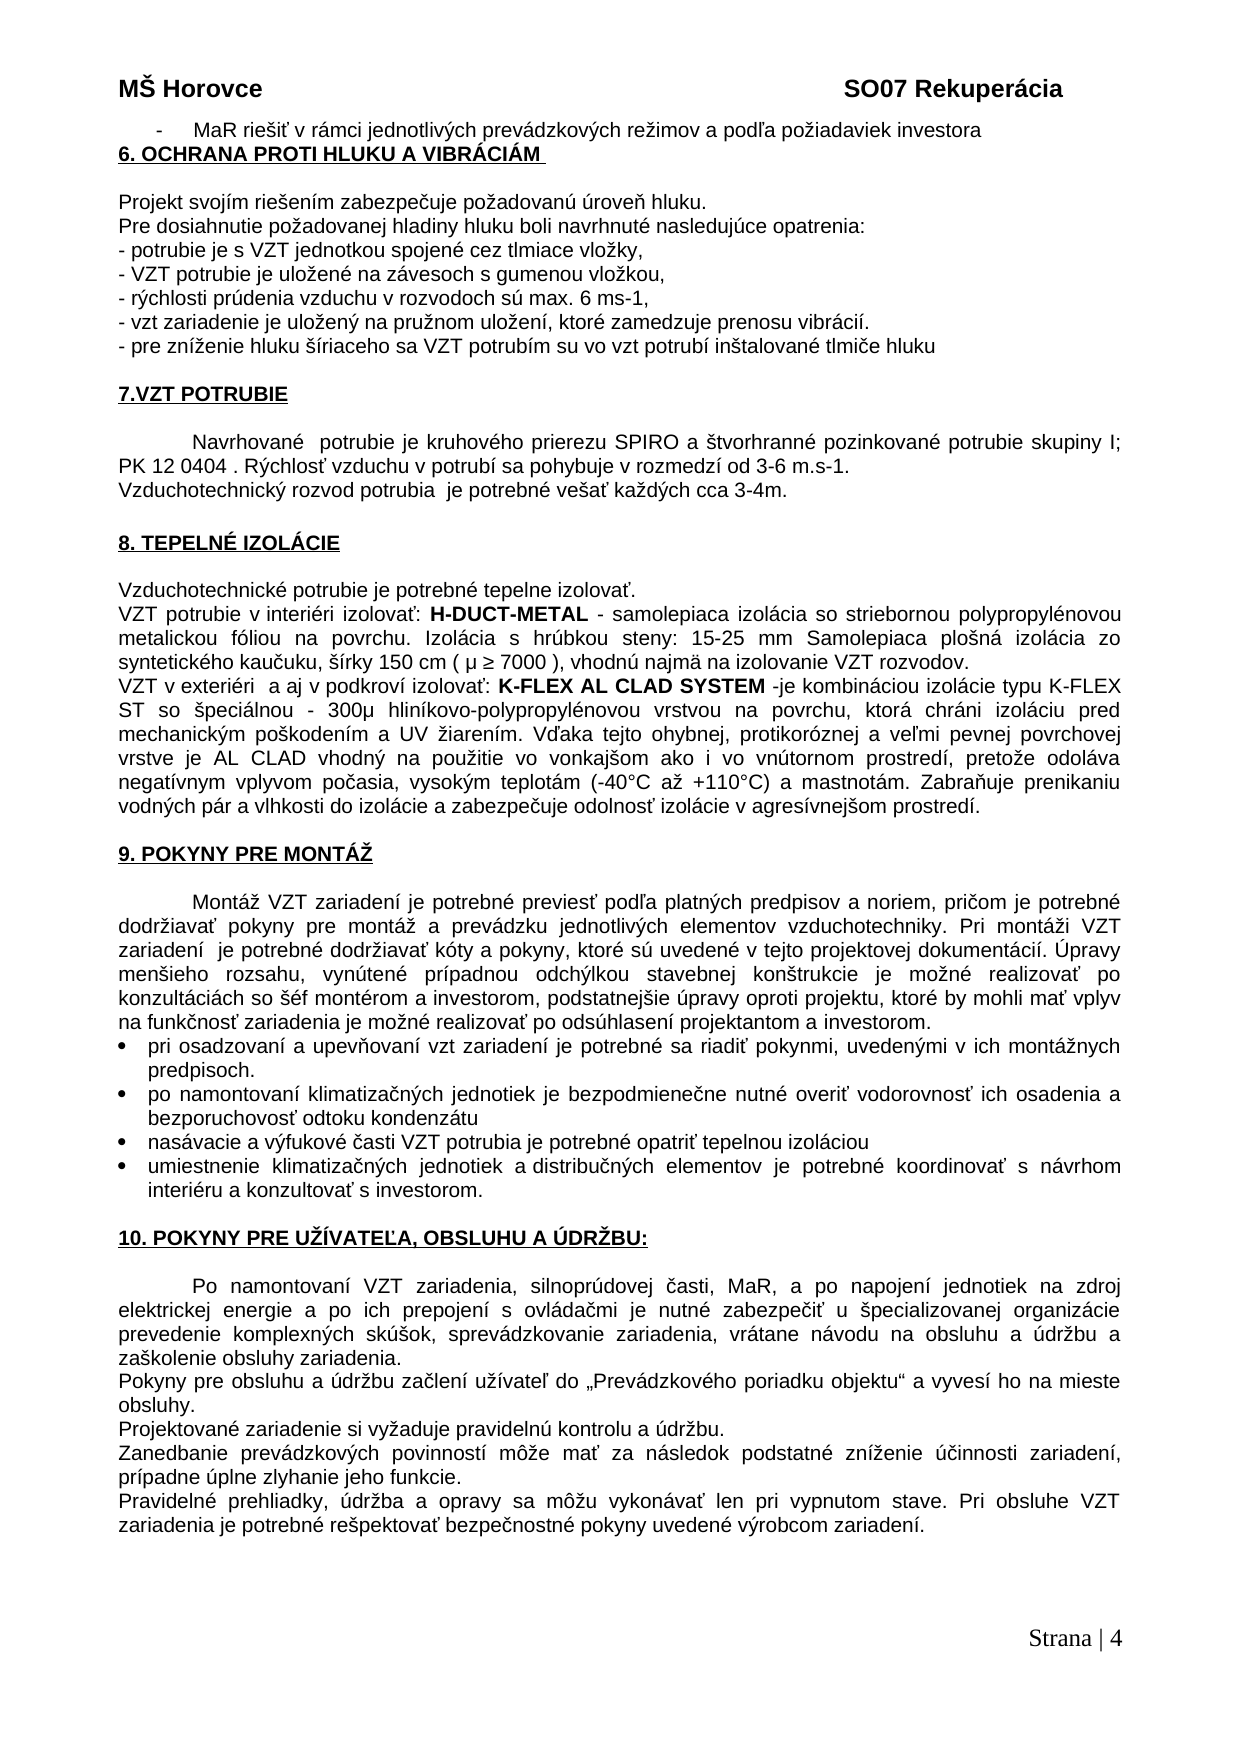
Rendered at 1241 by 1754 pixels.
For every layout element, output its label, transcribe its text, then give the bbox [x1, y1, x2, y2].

text - pre zníženie hluku šíriaceho sa VZT potrubím su vo vzt potrubí inštalované tlmiče hluku [118, 334, 1122, 358]
list Projektované zariadenie si vyžaduje pravidelnú kontrolu a údržbu. [118, 1417, 1122, 1441]
text Projekt svojím riešením zabezpečuje požadovanú úroveň hluku. [118, 190, 1122, 214]
text 6. OCHRANA PROTI HLUKU A VIBRÁCIÁM [118, 142, 1122, 166]
list Zanedbanie prevádzkových povinností môže mať za následok podstatné zníženie účinnosti zariadení, prípadne úplne zlyhanie jeho funkcie. [118, 1441, 1122, 1489]
list Pravidelné prehliadky, údržba a opravy sa môžu vykonávať len pri vypnutom stave. Pri obsluhe VZT zariadenia je potrebné rešpektovať bezpečnostné pokyny uvedené výrobcom zariadení. [118, 1489, 1122, 1537]
list po namontovaní klimatizačných jednotiek je bezpodmienečne nutné overiť vodorovnosť ich osadenia a bezporuchovosť odtoku kondenzátu [118, 1081, 1122, 1129]
text 9. POKYNY PRE MONTÁŽ [118, 842, 1122, 866]
list Po namontovaní VZT zariadenia, silnoprúdovej časti, MaR, a po napojení jednotiek na zdroj elektrickej energie a po ich prepojení s ovládačmi je nutné zabezpečiť u špecializovanej organizácie prevedenie komplexných skúšok, sprevádzkovanie zariadenia, vrátane návodu na obsluhu a údržbu a zaškolenie obsluhy zariadenia. [118, 1273, 1122, 1369]
list Pokyny pre obsluhu a údržbu začlení užívateľ do „Prevádzkového poriadku objektu“ a vyvesí ho na mieste obsluhy. [118, 1369, 1122, 1417]
text 8. TEPELNÉ IZOLÁCIE [118, 530, 1122, 554]
text Montáž VZT zariadení je potrebné previesť podľa platných predpisov a noriem, pričom je potrebné dodržiavať pokyny pre montáž a prevádzku jednotlivých elementov vzduchotechniky. Pri montáži VZT zariadení je potrebné dodržiavať kóty a pokyny, ktoré sú uvedené v tejto projektovej dokumentácií. Úpravy menšieho rozsahu, vynútené prípadnou odchýlkou stavebnej konštrukcie je možné realizovať po konzultáciách so šéf montérom a investorom, podstatnejšie úpravy oproti projektu, ktoré by mohli mať vplyv na funkčnosť zariadenia je možné realizovať po odsúhlasení projektantom a investorom. [118, 890, 1122, 1033]
list Vzduchotechnický rozvod potrubia je potrebné vešať každých cca 3-4m. [118, 478, 1122, 502]
list pri osadzovaní a upevňovaní vzt zariadení je potrebné sa riadiť pokynmi, uvedenými v ich montážnych predpisoch. [118, 1033, 1122, 1081]
text - VZT potrubie je uložené na závesoch s gumenou vložkou, [118, 262, 1122, 286]
list nasávacie a výfukové časti VZT potrubia je potrebné opatriť tepelnou izoláciou [118, 1129, 1122, 1153]
text Pre dosiahnutie požadovanej hladiny hluku boli navrhnuté nasledujúce opatrenia: [118, 214, 1122, 238]
text VZT potrubie v interiéri izolovať: H-DUCT-METAL - samolepiaca izolácia so striebornou polypropylénovou metalickou fóliou na povrchu. Izolácia s hrúbkou steny: 15-25 mm Samolepiaca plošná izolácia zo syntetického kaučuku, šírky 150 cm ( μ ≥ 7000 ), vhodnú najmä na izolovanie VZT rozvodov. [118, 602, 1122, 674]
text - potrubie je s VZT jednotkou spojené cez tlmiace vložky, [118, 238, 1122, 262]
list MaR riešiť v rámci jednotlivých prevádzkových režimov a podľa požiadaviek investora [156, 118, 1122, 142]
text 10. POKYNY PRE UŽÍVATEĽA, OBSLUHU A ÚDRŽBU: [118, 1226, 1063, 1249]
list Navrhované potrubie je kruhového prierezu SPIRO a štvorhranné pozinkované potrubie skupiny I; PK 12 0404 . Rýchlosť vzduchu v potrubí sa pohybuje v rozmedzí od 3-6 m.s-1. [118, 430, 1122, 478]
text - rýchlosti prúdenia vzduchu v rozvodoch sú max. 6 ms-1, [118, 286, 1122, 310]
text VZT v exteriéri a aj v podkroví izolovať: K-FLEX AL CLAD SYSTEM -je kombináciou izolácie typu K-FLEX ST so špeciálnou - 300μ hliníkovo-polypropylénovou vrstvou na povrchu, ktorá chráni izoláciu pred mechanickým poškodením a UV žiarením. Vďaka tejto ohybnej, protikoróznej a veľmi pevnej povrchovej vrstve je AL CLAD vhodný na použitie vo vonkajšom ako i vo vnútornom prostredí, pretože odoláva negatívnym vplyvom počasia, vysokým teplotám (-40°C až +110°C) a mastnotám. Zabraňuje prenikaniu vodných pár a vlhkosti do izolácie a zabezpečuje odolnosť izolácie v agresívnejšom prostredí. [118, 674, 1122, 818]
list umiestnenie klimatizačných jednotiek a distribučných elementov je potrebné koordinovať s návrhom interiéru a konzultovať s investorom. [118, 1153, 1122, 1202]
text 7.VZT POTRUBIE [118, 382, 1122, 406]
text Vzduchotechnické potrubie je potrebné tepelne izolovať. [118, 578, 1122, 602]
text - vzt zariadenie je uložený na pružnom uložení, ktoré zamedzuje prenosu vibrácií. [118, 310, 1122, 334]
